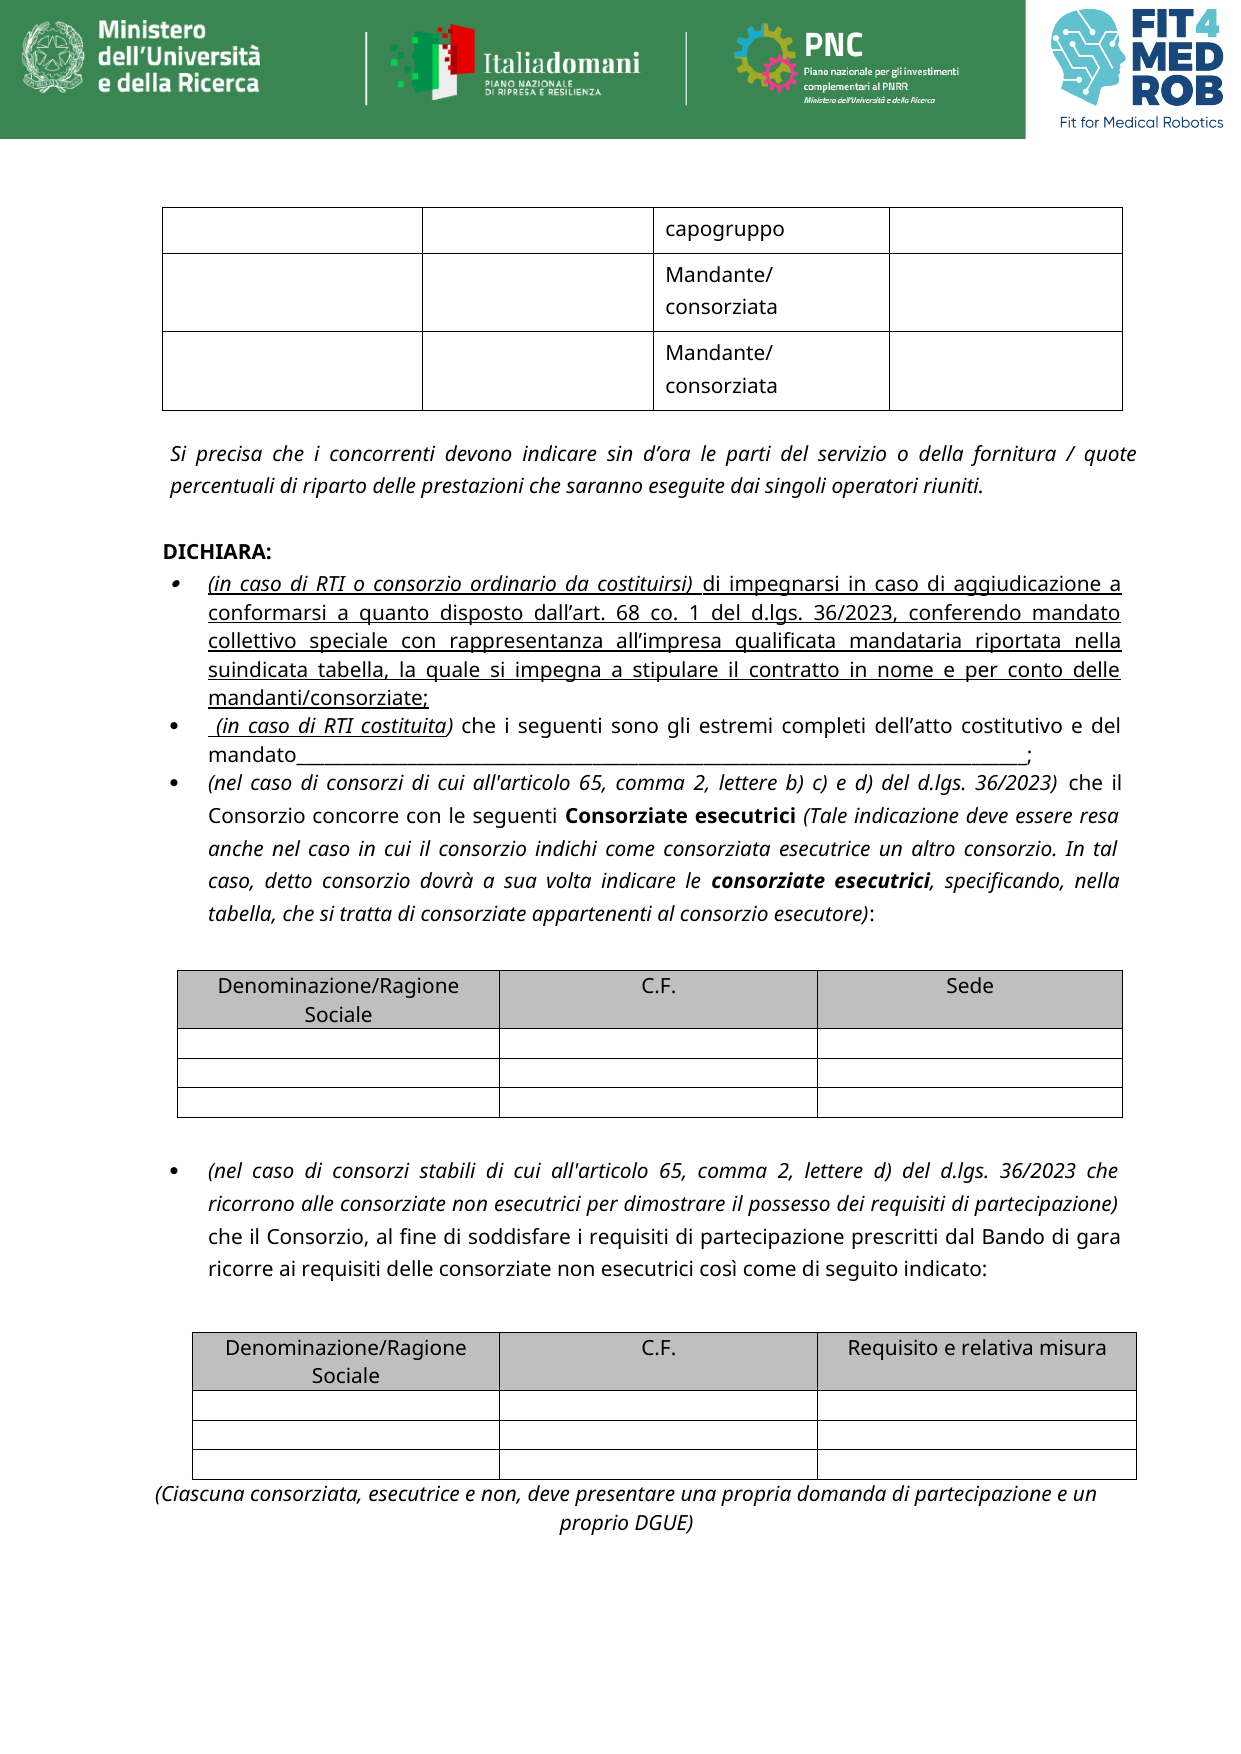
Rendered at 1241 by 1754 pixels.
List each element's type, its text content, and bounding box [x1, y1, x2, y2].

table_cell [423, 254, 653, 331]
table_header Denominazione/Ragione Sociale [193, 1333, 499, 1390]
table_cell [500, 1088, 817, 1117]
table_cell [193, 1450, 499, 1478]
table_header Sede [818, 971, 1122, 1028]
table_header C.F. [500, 1333, 817, 1390]
table_cell [500, 1450, 817, 1478]
table_cell [163, 208, 422, 253]
table_header Denominazione/Ragione Sociale [178, 971, 499, 1028]
list (in caso di RTI o consorzio ordinario da costituirsi) di impegnarsi in caso di aggiudicazione a conformarsi a quanto disposto dall’art. 68 co. 1 del d.lgs. 36/2023, conferendo mandato collettivo speciale con rappresentanza all’impresa qualificata mandataria riportata nella suindicata tabella, la quale si impegna a stipulare il contratto in nome e per conto delle mandanti/consorziate; [170, 569, 1122, 712]
text DICHIARA: [162, 537, 1142, 565]
table_cell [818, 1450, 1136, 1478]
table_cell [818, 1088, 1122, 1117]
table_cell [423, 332, 653, 409]
table_cell [423, 208, 653, 253]
table_cell [500, 1391, 817, 1419]
text Si precisa che i concorrenti devono indicare sin d’ora le parti del servizio o della fornitura / quote percentuali di riparto delle prestazioni che saranno eseguite dai singoli operatori riuniti. [170, 439, 1142, 500]
table_cell [178, 1059, 499, 1087]
table_cell [163, 254, 422, 331]
table_cell [818, 1421, 1136, 1449]
table_cell [500, 1059, 817, 1087]
table_cell [818, 1391, 1136, 1419]
picture [0, 0, 1026, 144]
table_cell [500, 1029, 817, 1058]
table_cell Mandataria/capogruppo [654, 208, 889, 253]
table_cell [890, 208, 1122, 253]
table_cell [890, 254, 1122, 331]
list (nel caso di consorzi stabili di cui all'articolo 65, comma 2, lettere d) del d.lgs. 36/2023 che ricorrono alle consorziate non esecutrici per dimostrare il possesso dei requisiti di partecipazione) che il Consorzio, al fine di soddisfare i requisiti di partecipazione prescritti dal Bando di gara ricorre ai requisiti delle consorziate non esecutrici così come di seguito indicato: [170, 1157, 1122, 1283]
table_cell Mandante/consorziata [654, 332, 889, 409]
list (nel caso di consorzi di cui all'articolo 65, comma 2, lettere b) c) e d) del d.lgs. 36/2023) che il Consorzio concorre con le seguenti Consorziate esecutrici (Tale indicazione deve essere resa anche nel caso in cui il consorzio indichi come consorziata esecutrice un altro consorzio. In tal caso, detto consorzio dovrà a sua volta indicare le consorziate esecutrici, specificando, nella tabella, che si tratta di consorziate appartenenti al consorzio esecutore): [170, 768, 1122, 927]
list (in caso di RTI costituita) che i seguenti sono gli estremi completi dell’atto costitutivo e del mandato_______________________________________________________________________________; [170, 712, 1122, 768]
picture [1036, 0, 1241, 137]
table_cell [193, 1391, 499, 1419]
table_header Requisito e relativa misura [818, 1333, 1136, 1390]
table_header C.F. [500, 971, 817, 1028]
table_cell [193, 1421, 499, 1449]
table_cell [818, 1059, 1122, 1087]
text (Ciascuna consorziata, esecutrice e non, deve presentare una propria domanda di partecipazione e un proprio DGUE) [133, 1479, 1122, 1536]
table_cell Mandante/consorziata [654, 254, 889, 331]
table_cell [500, 1421, 817, 1449]
table_cell [178, 1029, 499, 1058]
table_cell [178, 1088, 499, 1117]
table_cell [818, 1029, 1122, 1058]
table_cell [890, 332, 1122, 409]
table_cell [163, 332, 422, 409]
